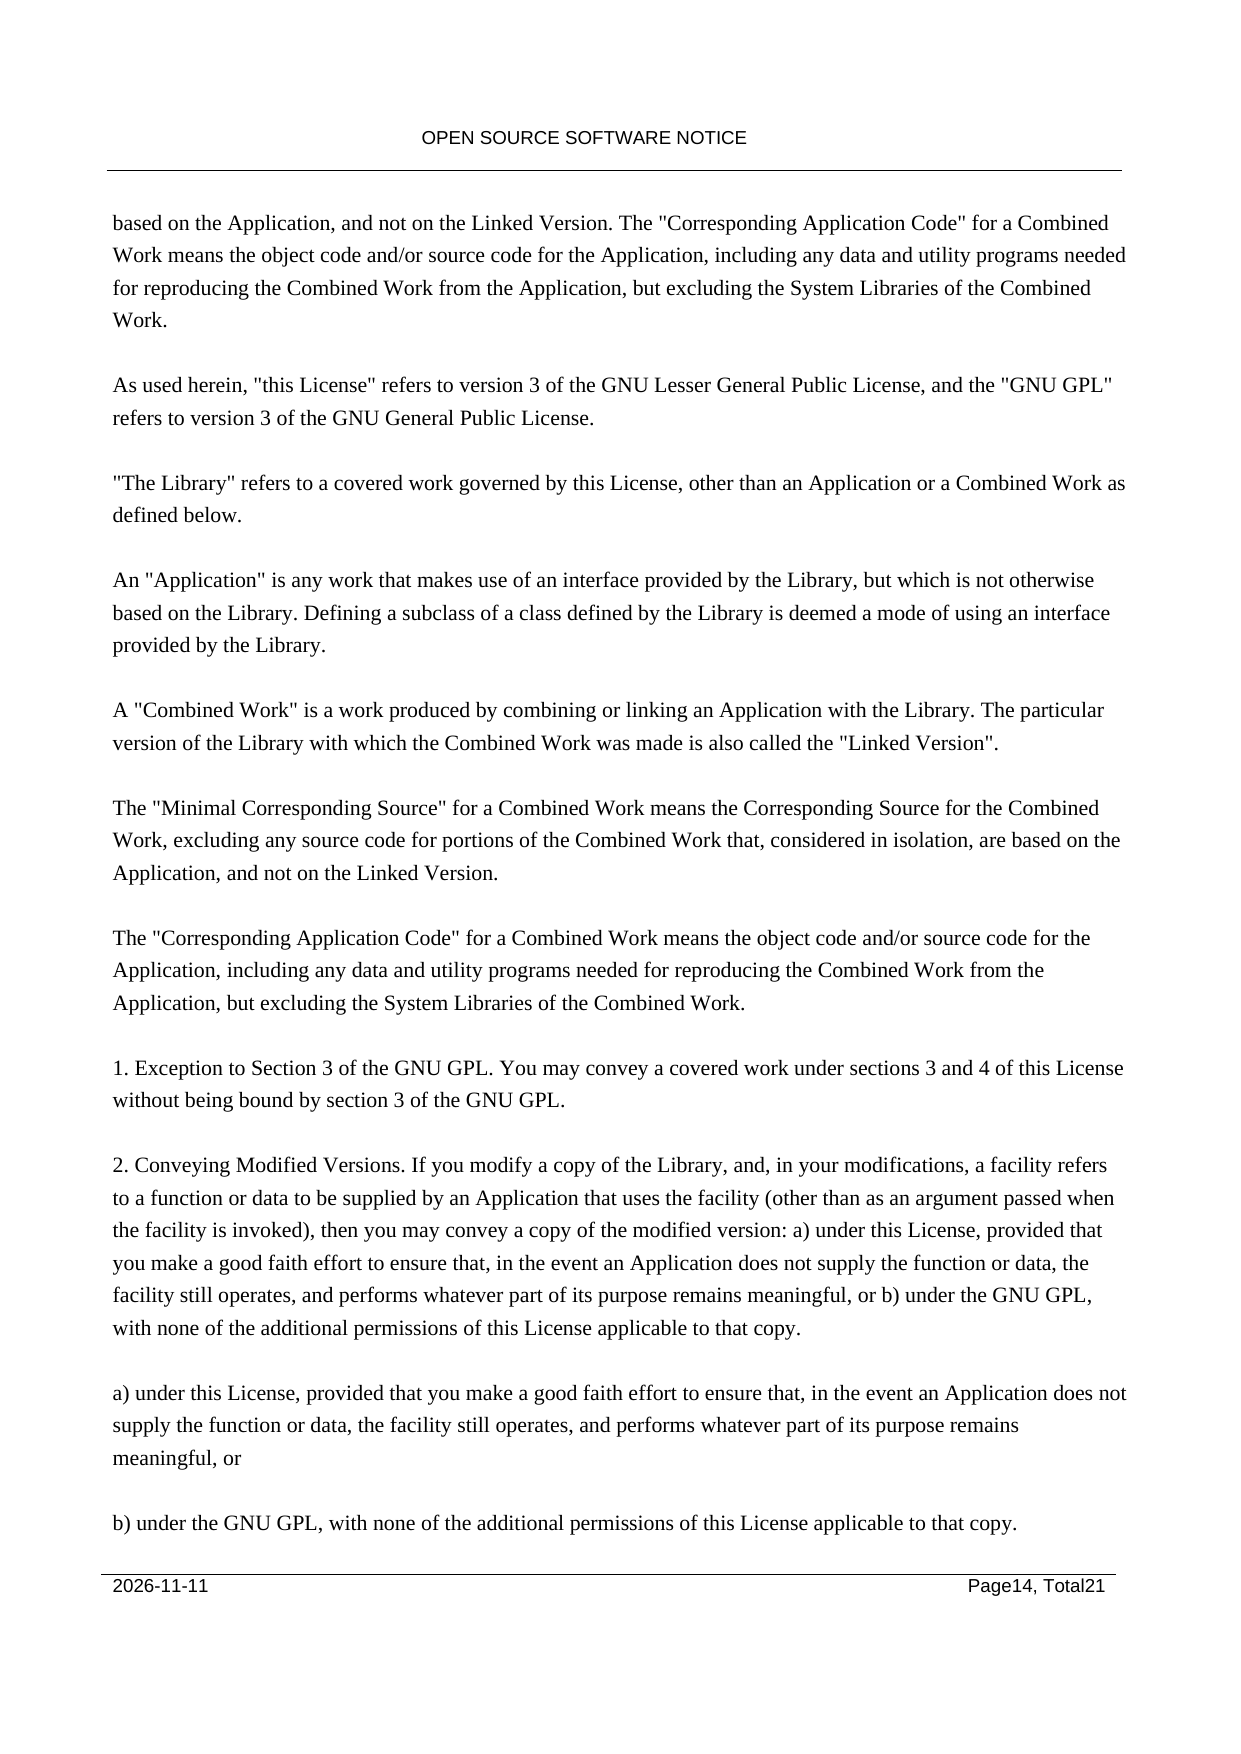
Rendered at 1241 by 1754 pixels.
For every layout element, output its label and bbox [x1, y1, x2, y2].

text [112, 206, 1128, 1539]
